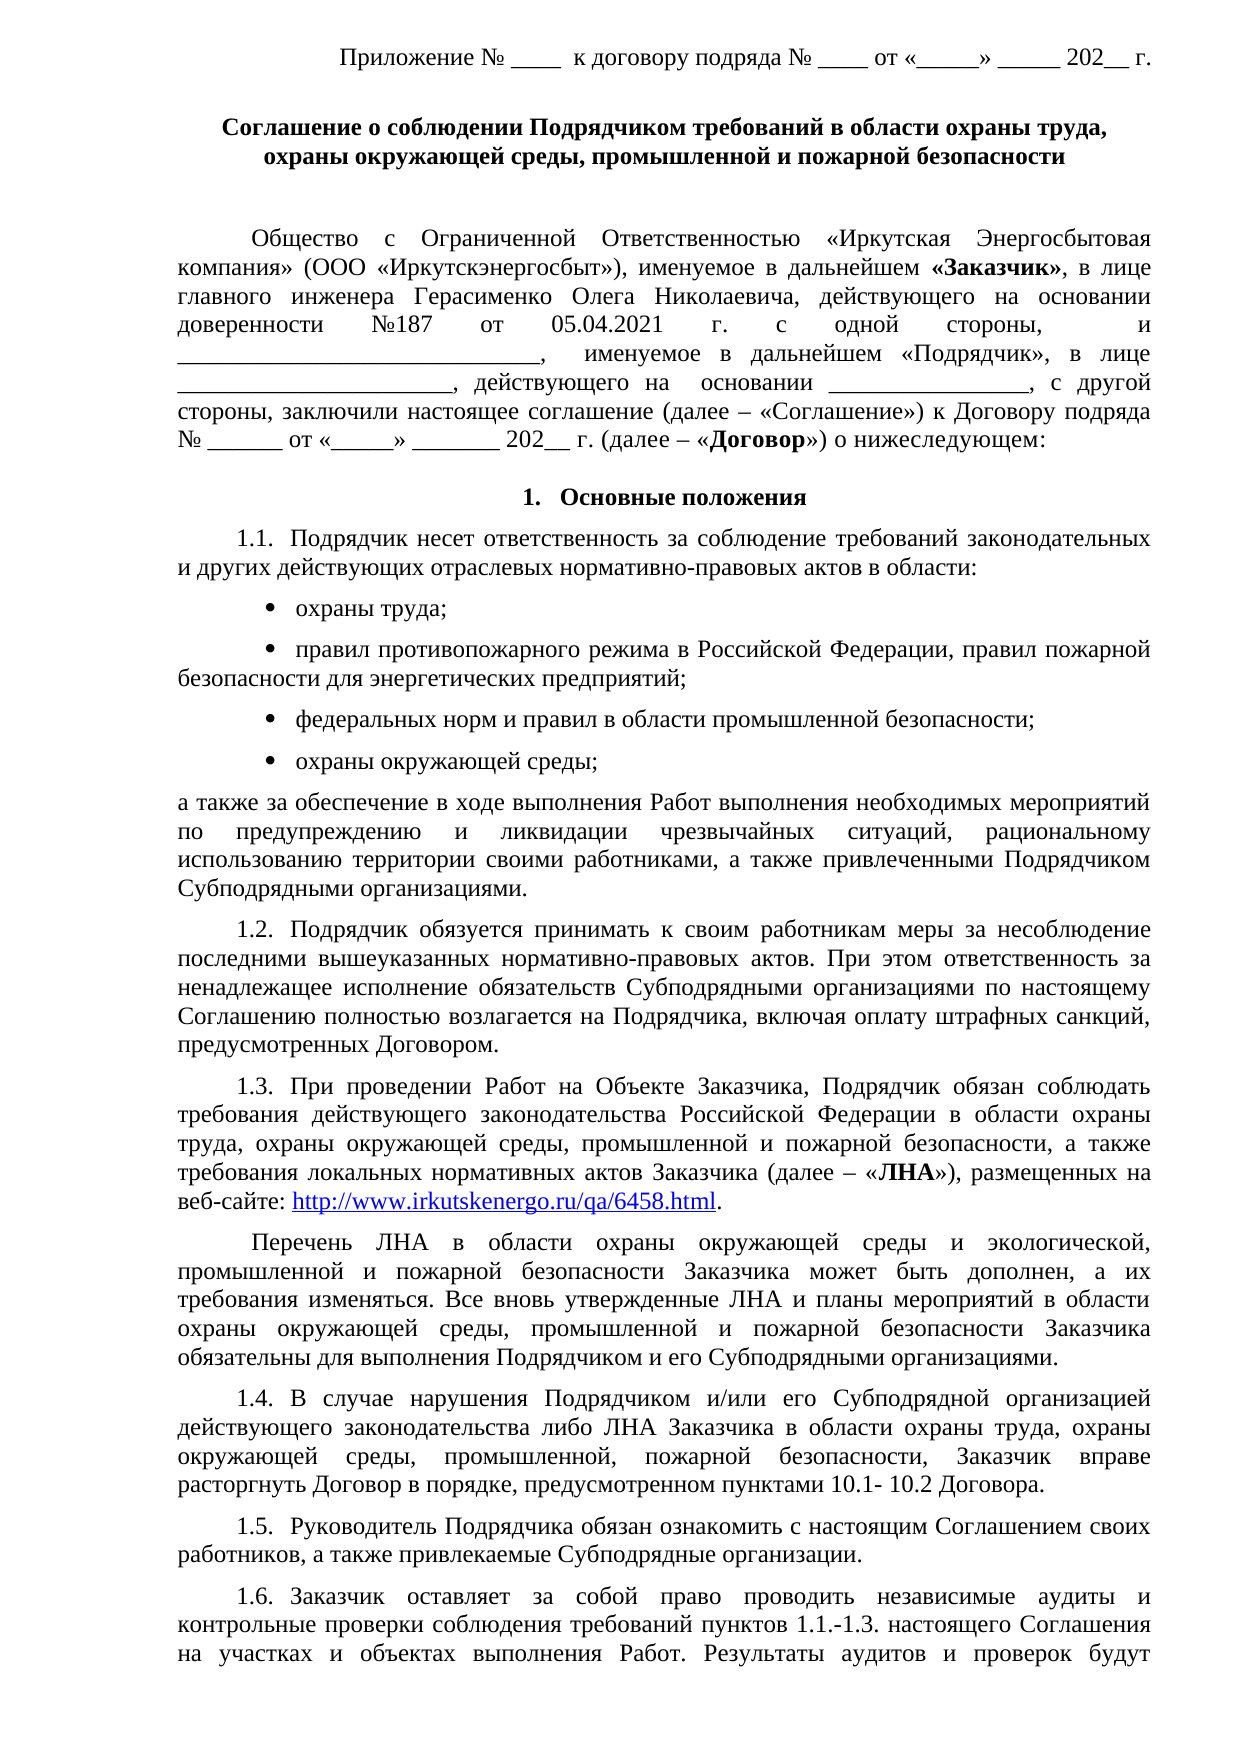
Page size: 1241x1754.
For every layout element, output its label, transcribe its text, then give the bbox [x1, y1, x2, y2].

list При проведении Работ на Объекте Заказчика, Подрядчик обязан соблюдать требования действующего законодательства Российской Федерации в области охраны труда, охраны окружающей среды, промышленной и пожарной безопасности, а также требования локальных нормативных актов Заказчика (далее – «ЛНА»), размещенных на веб-сайте: http://www.irkutskenergo.ru/qa/6458.html. [177, 1071, 1152, 1214]
list В случае нарушения Подрядчиком и/или его Субподрядной организацией действующего законодательства либо ЛНА Заказчика в области охраны труда, охраны окружающей среды, промышленной, пожарной безопасности, Заказчик вправе расторгнуть Договор в порядке, предусмотренном пунктами 10.1- 10.2 Договора. [177, 1383, 1152, 1498]
list Подрядчик обязуется принимать к своим работникам меры за несоблюдение последними вышеуказанных нормативно-правовых актов. При этом ответственность за ненадлежащее исполнение обязательств Субподрядными организациями по настоящему Соглашению полностью возлагается на Подрядчика, включая оплату штрафных санкций, предусмотренных Договором. [177, 914, 1152, 1058]
list Соглашение о соблюдении Подрядчиком требований в области охраны труда, охраны окружающей среды, промышленной и пожарной безопасности [177, 112, 1152, 169]
text Перечень ЛНА в области охраны окружающей среды и экологической, промышленной и пожарной безопасности Заказчика может быть дополнен, а их требования изменяться. Все вновь утвержденные ЛНА и планы мероприятий в области охраны окружающей среды, промышленной и пожарной безопасности Заказчика обязательны для выполнения Подрядчиком и его Субподрядными организациями. [177, 1227, 1152, 1371]
list охраны окружающей среды; [177, 746, 1152, 774]
list федеральных норм и правил в области промышленной безопасности; [177, 704, 1152, 733]
text Общество с Ограниченной Ответственностью «Иркутская Энергосбытовая компания» (ООО «Иркутскэнергосбыт»), именуемое в дальнейшем «Заказчик», в лице главного инженера Герасименко Олега Николаевича, действующего на основании доверенности №187 от 05.04.2021 г. с одной стороны, и _____________________________, именуемое в дальнейшем «Подрядчик», в лице ______________________, действующего на основании ________________, с другой стороны, заключили настоящее соглашение (далее – «Соглашение») к Договору подряда № ______ от «_____» _______ 202__ г. (далее – «Договор») о нижеследующем: [177, 223, 1152, 453]
list правил противопожарного режима в Российской Федерации, правил пожарной безопасности для энергетических предприятий; [177, 634, 1152, 692]
list Подрядчик несет ответственность за соблюдение требований законодательных и других действующих отраслевых нормативно-правовых актов в области: [177, 523, 1152, 581]
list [177, 1581, 1152, 1667]
list охраны труда; [177, 593, 1152, 622]
list Приложение № ____ к договору подряда № ____ от «_____» _____ 202__ г. [177, 42, 1152, 99]
list Основные положения [177, 482, 1152, 511]
list Руководитель Подрядчика обязан ознакомить с настоящим Соглашением своих работников, а также привлекаемые Субподрядные организации. [177, 1511, 1152, 1568]
text а также за обеспечение в ходе выполнения Работ выполнения необходимых мероприятий по предупреждению и ликвидации чрезвычайных ситуаций, рациональному использованию территории своими работниками, а также привлеченными Подрядчиком Субподрядными организациями. [177, 787, 1152, 902]
